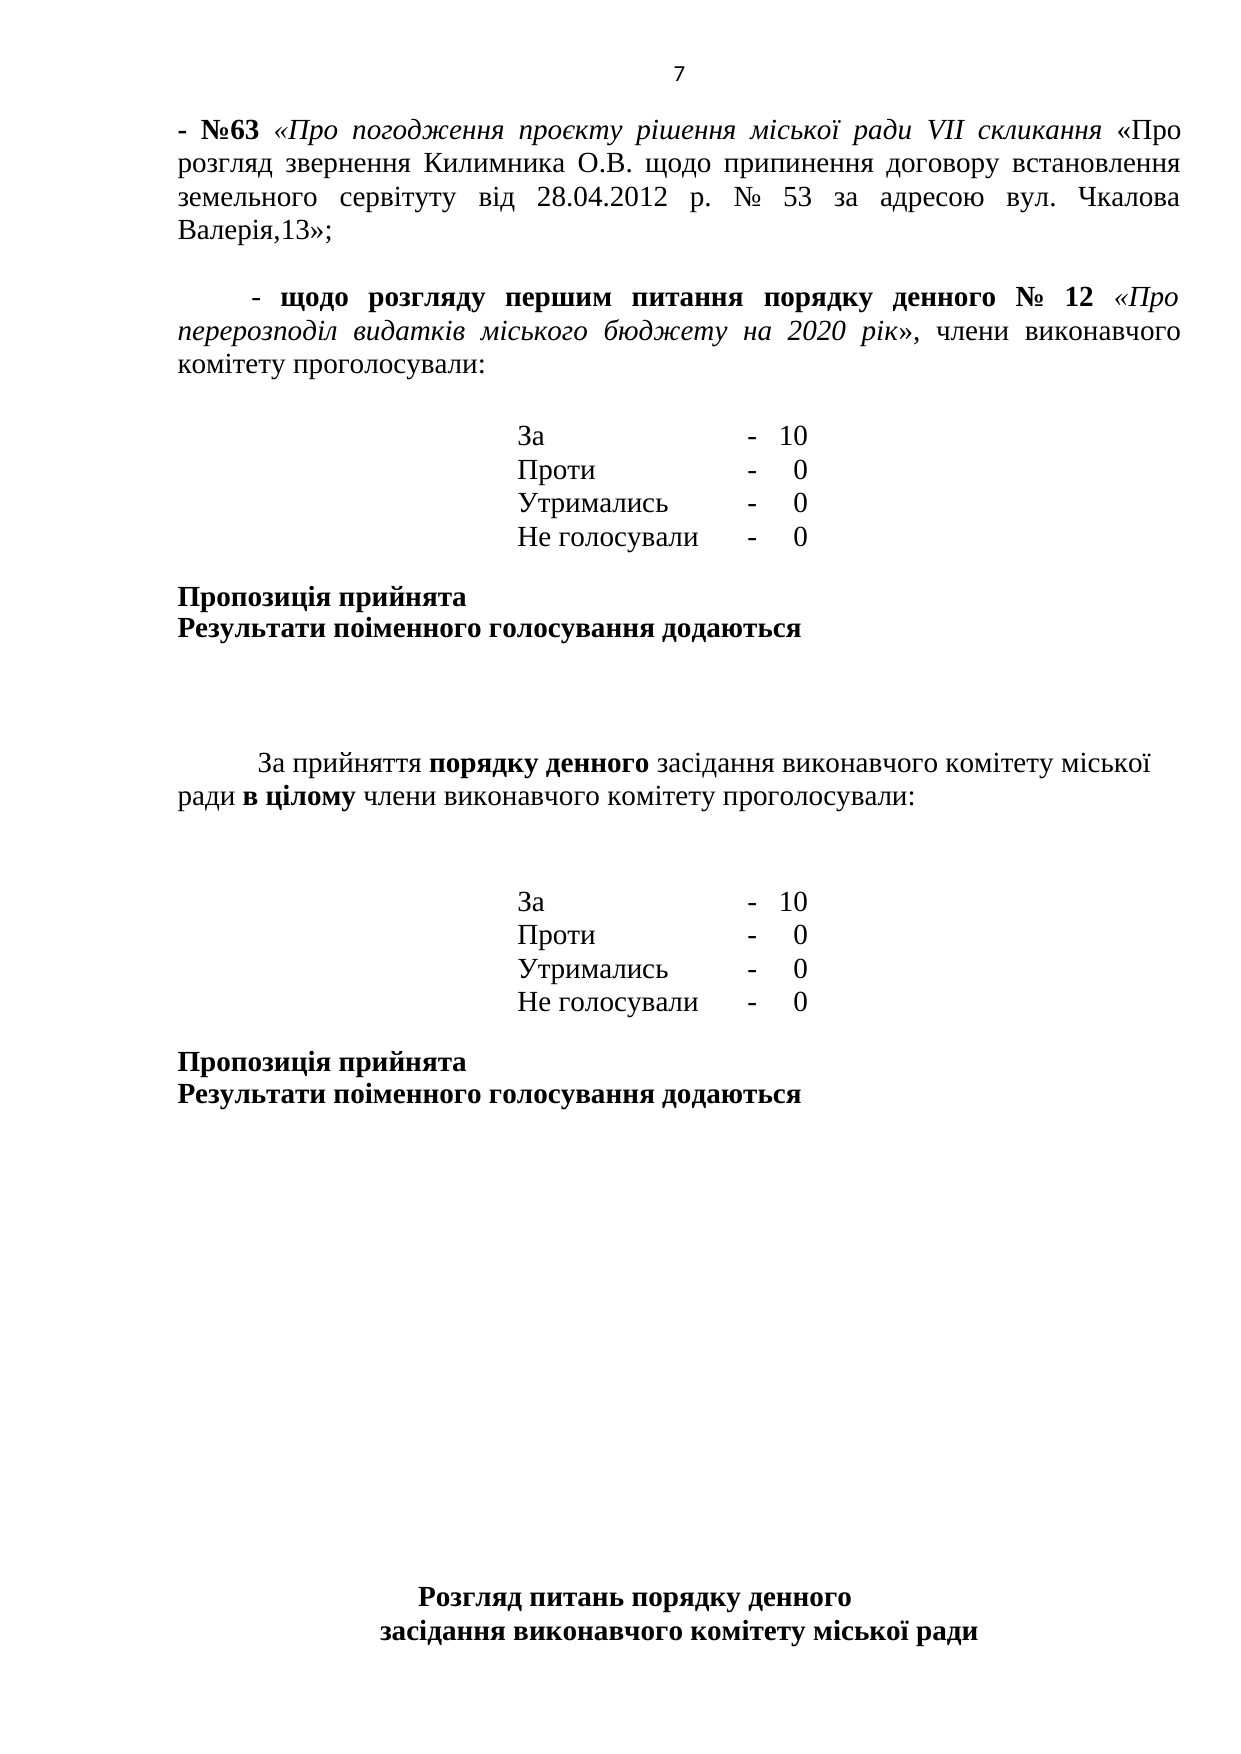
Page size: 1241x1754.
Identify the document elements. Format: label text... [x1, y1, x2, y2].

text За прийняття порядку денного засідання виконавчого комітету міської ради в цілому члени виконавчого комітету проголосували: [177, 745, 1181, 812]
text Результати поіменного голосування додаються [177, 612, 1181, 644]
table_cell Не голосували [506, 519, 736, 553]
table_cell Не голосували [506, 984, 736, 1018]
text Результати поіменного голосування додаються [177, 1078, 1181, 1109]
table_cell - 0 [736, 486, 852, 519]
table_header - 10 [736, 419, 852, 452]
text - №63 «Про погодження проєкту рішення міської ради VIІ скликання «Про розгляд звернення Килимника О.В. щодо припинення договору встановлення земельного сервітуту від 28.04.2012 р. № 53 за адресою вул. Чкалова Валерія,13»; [177, 112, 1181, 246]
text Розгляд питань порядку денного [177, 1579, 1181, 1613]
table_cell Проти [506, 452, 736, 486]
table_header За [506, 419, 736, 452]
table_header За [506, 884, 736, 917]
table_cell - 0 [736, 917, 852, 951]
table_header - 10 [736, 884, 852, 917]
table_cell Утримались [506, 486, 736, 519]
table_cell - 0 [736, 951, 852, 984]
text - щодо розгляду першим питання порядку денного № 12 «Про перерозподіл видатків міського бюджету на 2020 рік», члени виконавчого комітету проголосували: [177, 279, 1181, 380]
text Пропозиція прийнята [177, 581, 1181, 612]
table_cell Проти [506, 917, 736, 951]
table_cell - 0 [736, 452, 852, 486]
table_cell - 0 [736, 984, 852, 1018]
table_cell Утримались [506, 951, 736, 984]
table_cell - 0 [736, 519, 852, 553]
text Пропозиція прийнята [177, 1046, 1181, 1078]
text засідання виконавчого комітету міської ради [177, 1613, 1181, 1646]
